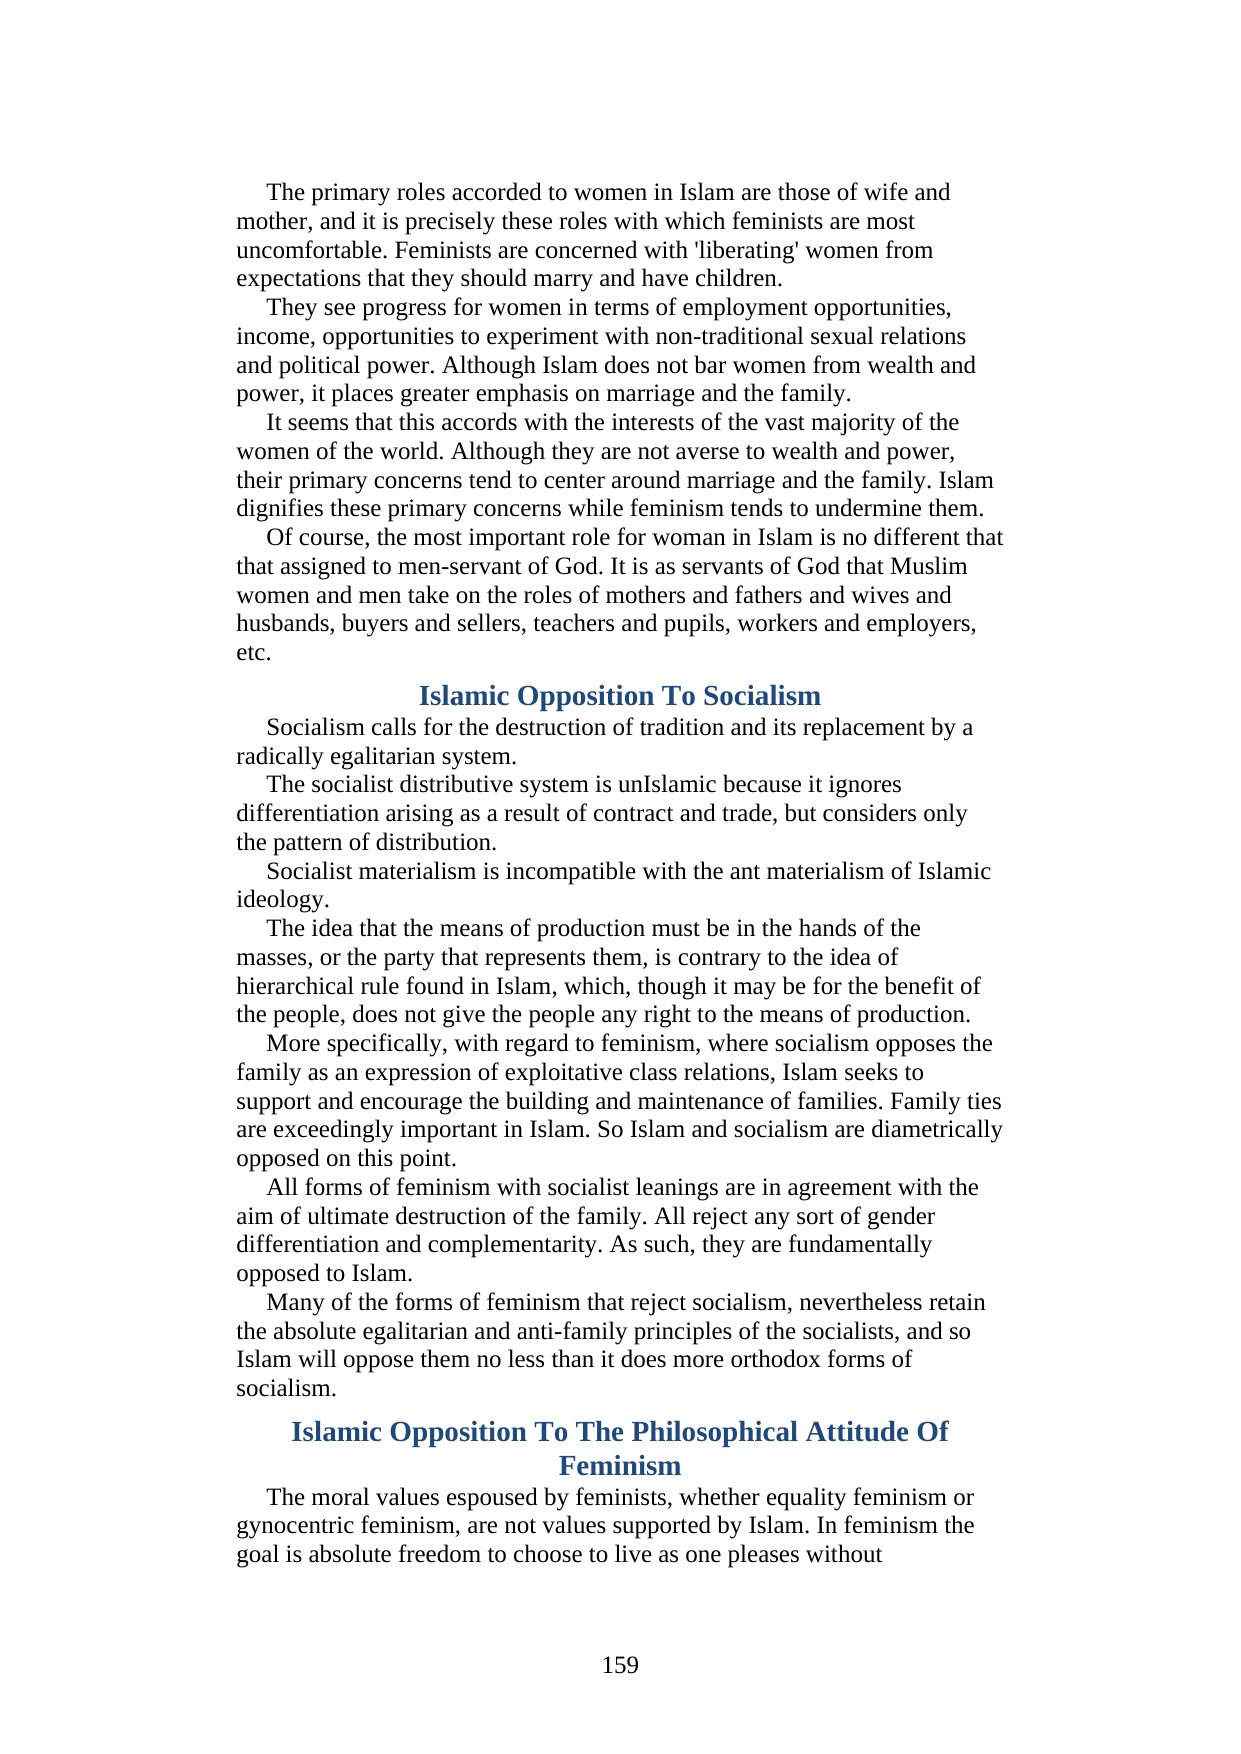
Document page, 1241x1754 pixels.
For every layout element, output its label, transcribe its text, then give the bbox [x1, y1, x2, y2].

text It seems that this accords with the interests of the vast majority of the women of the world. Although they are not averse to wealth and power, their primary concerns tend to center around marriage and the family. Islam dignifies these primary concerns while feminism tends to undermine them. [236, 407, 1004, 522]
text They see progress for women in terms of employment opportunities, income, opportunities to experiment with non-traditional sexual relations and political power. Although Islam does not bar women from wealth and power, it places greater emphasis on marriage and the family. [236, 292, 1004, 407]
text Socialism calls for the destruction of tradition and its replacement by a radically egalitarian system. [236, 712, 1004, 769]
text All forms of feminism with socialist leanings are in agreement with the aim of ultimate destruction of the family. All reject any sort of gender differentiation and complementarity. As such, they are fundamentally opposed to Islam. [236, 1172, 1004, 1287]
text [236, 1482, 1004, 1568]
subtitle Islamic Opposition To The Philosophical Attitude Of Feminism [236, 1414, 1004, 1482]
text The primary roles accorded to women in Islam are those of wife and mother, and it is precisely these roles with which feminists are most uncomfortable. Feminists are concerned with 'liberating' women from expectations that they should marry and have children. [236, 177, 1004, 292]
text The socialist distributive system is unIslamic because it ignores differentiation arising as a result of contract and trade, but considers only the pattern of distribution. [236, 769, 1004, 856]
text Of course, the most important role for woman in Islam is no different that that assigned to men-servant of God. It is as servants of God that Muslim women and men take on the roles of mothers and fathers and wives and husbands, buyers and sellers, teachers and pupils, workers and employers, etc. [236, 522, 1004, 666]
text The idea that the means of production must be in the hands of the masses, or the party that represents them, is contrary to the idea of hierarchical rule found in Islam, which, though it may be for the benefit of the people, does not give the people any right to the means of production. [236, 913, 1004, 1028]
text More specifically, with regard to feminism, where socialism opposes the family as an expression of exploitative class relations, Islam seeks to support and encourage the building and maintenance of families. Family ties are exceedingly important in Islam. So Islam and socialism are diametrically opposed on this point. [236, 1028, 1004, 1172]
subtitle Islamic Opposition To Socialism [236, 678, 1004, 712]
text Socialist materialism is incompatible with the ant materialism of Islamic ideology. [236, 856, 1004, 913]
text Many of the forms of feminism that reject socialism, nevertheless retain the absolute egalitarian and anti-family principles of the socialists, and so Islam will oppose them no less than it does more orthodox forms of socialism. [236, 1287, 1004, 1402]
